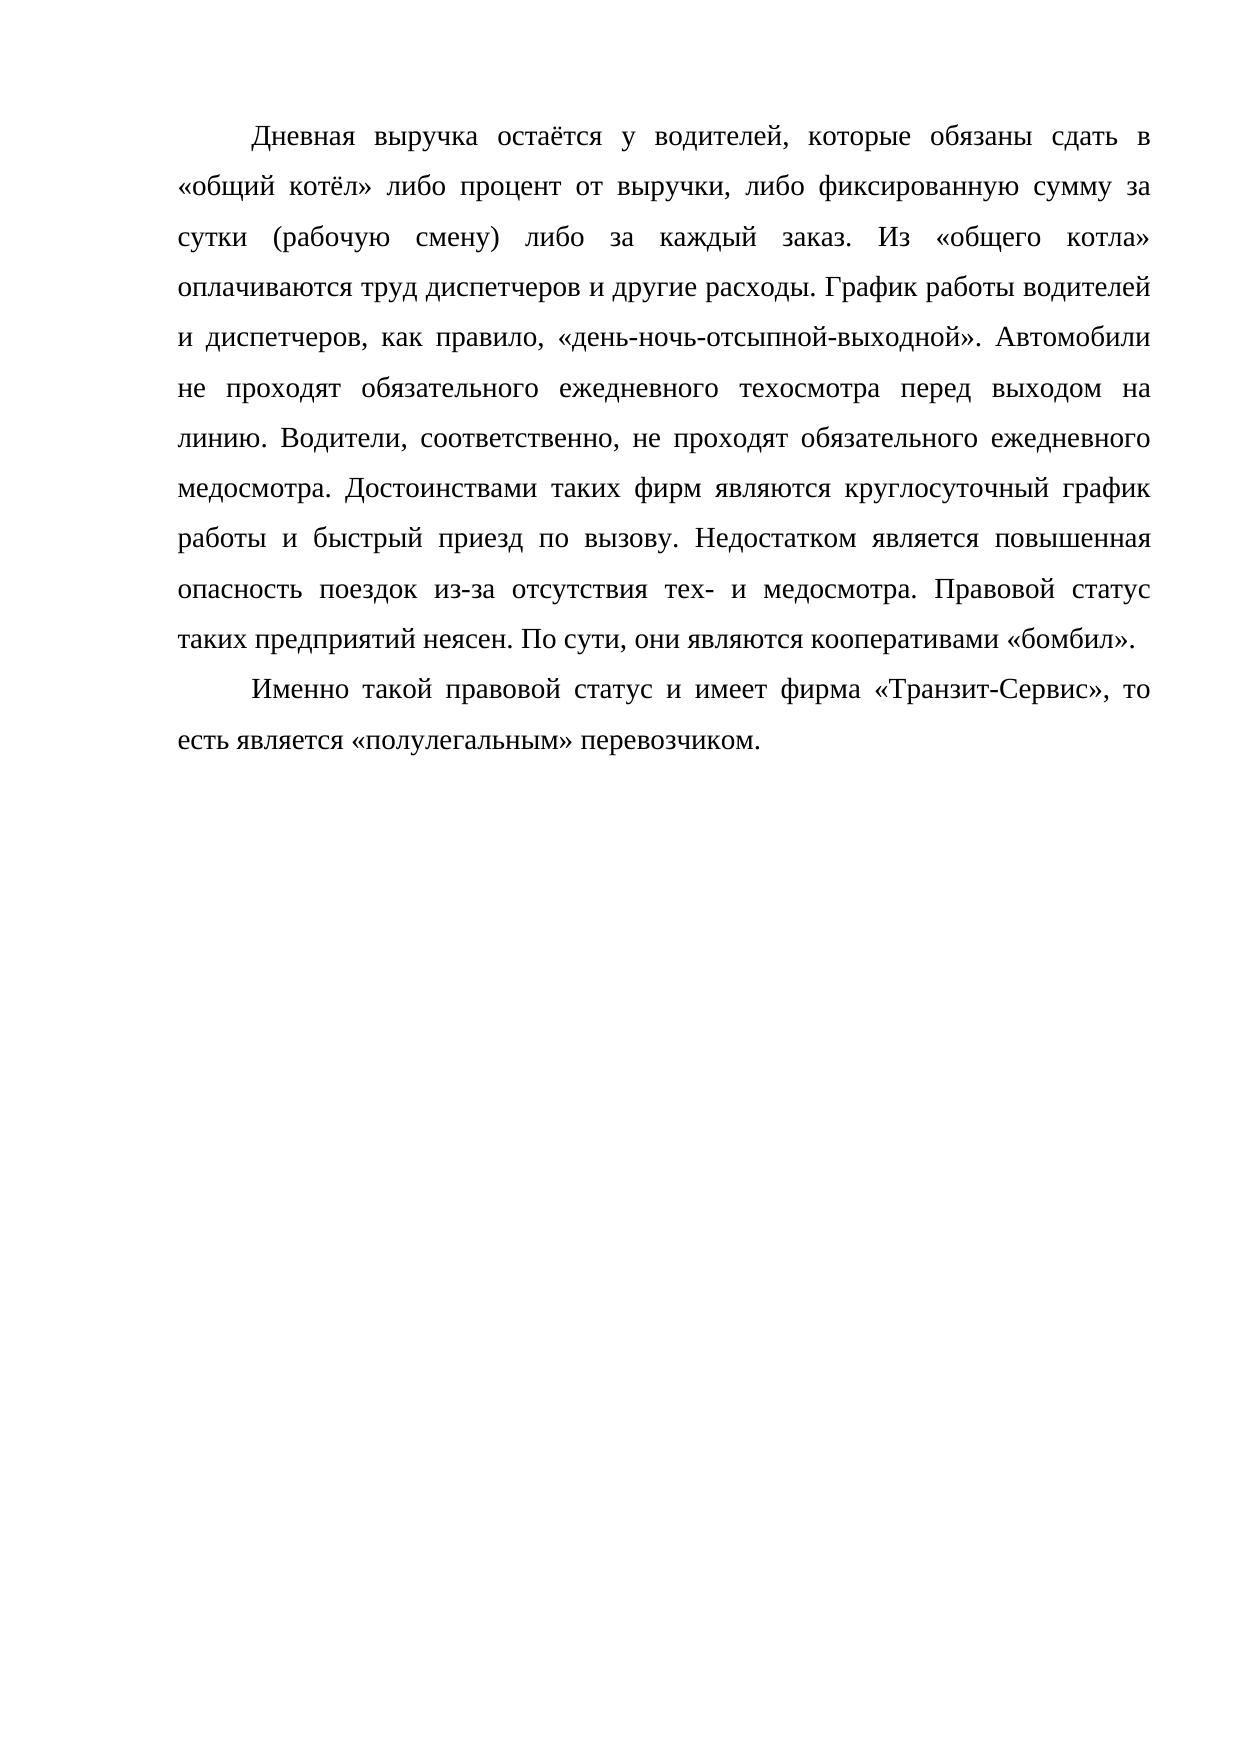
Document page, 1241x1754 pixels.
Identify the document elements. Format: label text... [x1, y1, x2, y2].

text Дневная выручка остаётся у водителей, которые обязаны сдать в «общий котёл» либо процент от выручки, либо фиксированную сумму за сутки (рабочую смену) либо за каждый заказ. Из «общего котла» оплачиваются труд диспетчеров и другие расходы. График работы водителей и диспетчеров, как правило, «день-ночь-отсыпной-выходной». Автомобили не проходят обязательного ежедневного техосмотра перед выходом на линию. Водители, соответственно, не проходят обязательного ежедневного медосмотра. Достоинствами таких фирм являются круглосуточный график работы и быстрый приезд по вызову. Недостатком является повышенная опасность поездок из-за отсутствия тех- и медосмотра. Правовой статус таких предприятий неясен. По сути, они являются кооперативами «бомбил». [177, 118, 1152, 655]
text Именно такой правовой статус и имеет фирма «Транзит-Сервис», то есть является «полулегальным» перевозчиком. [177, 672, 1152, 755]
